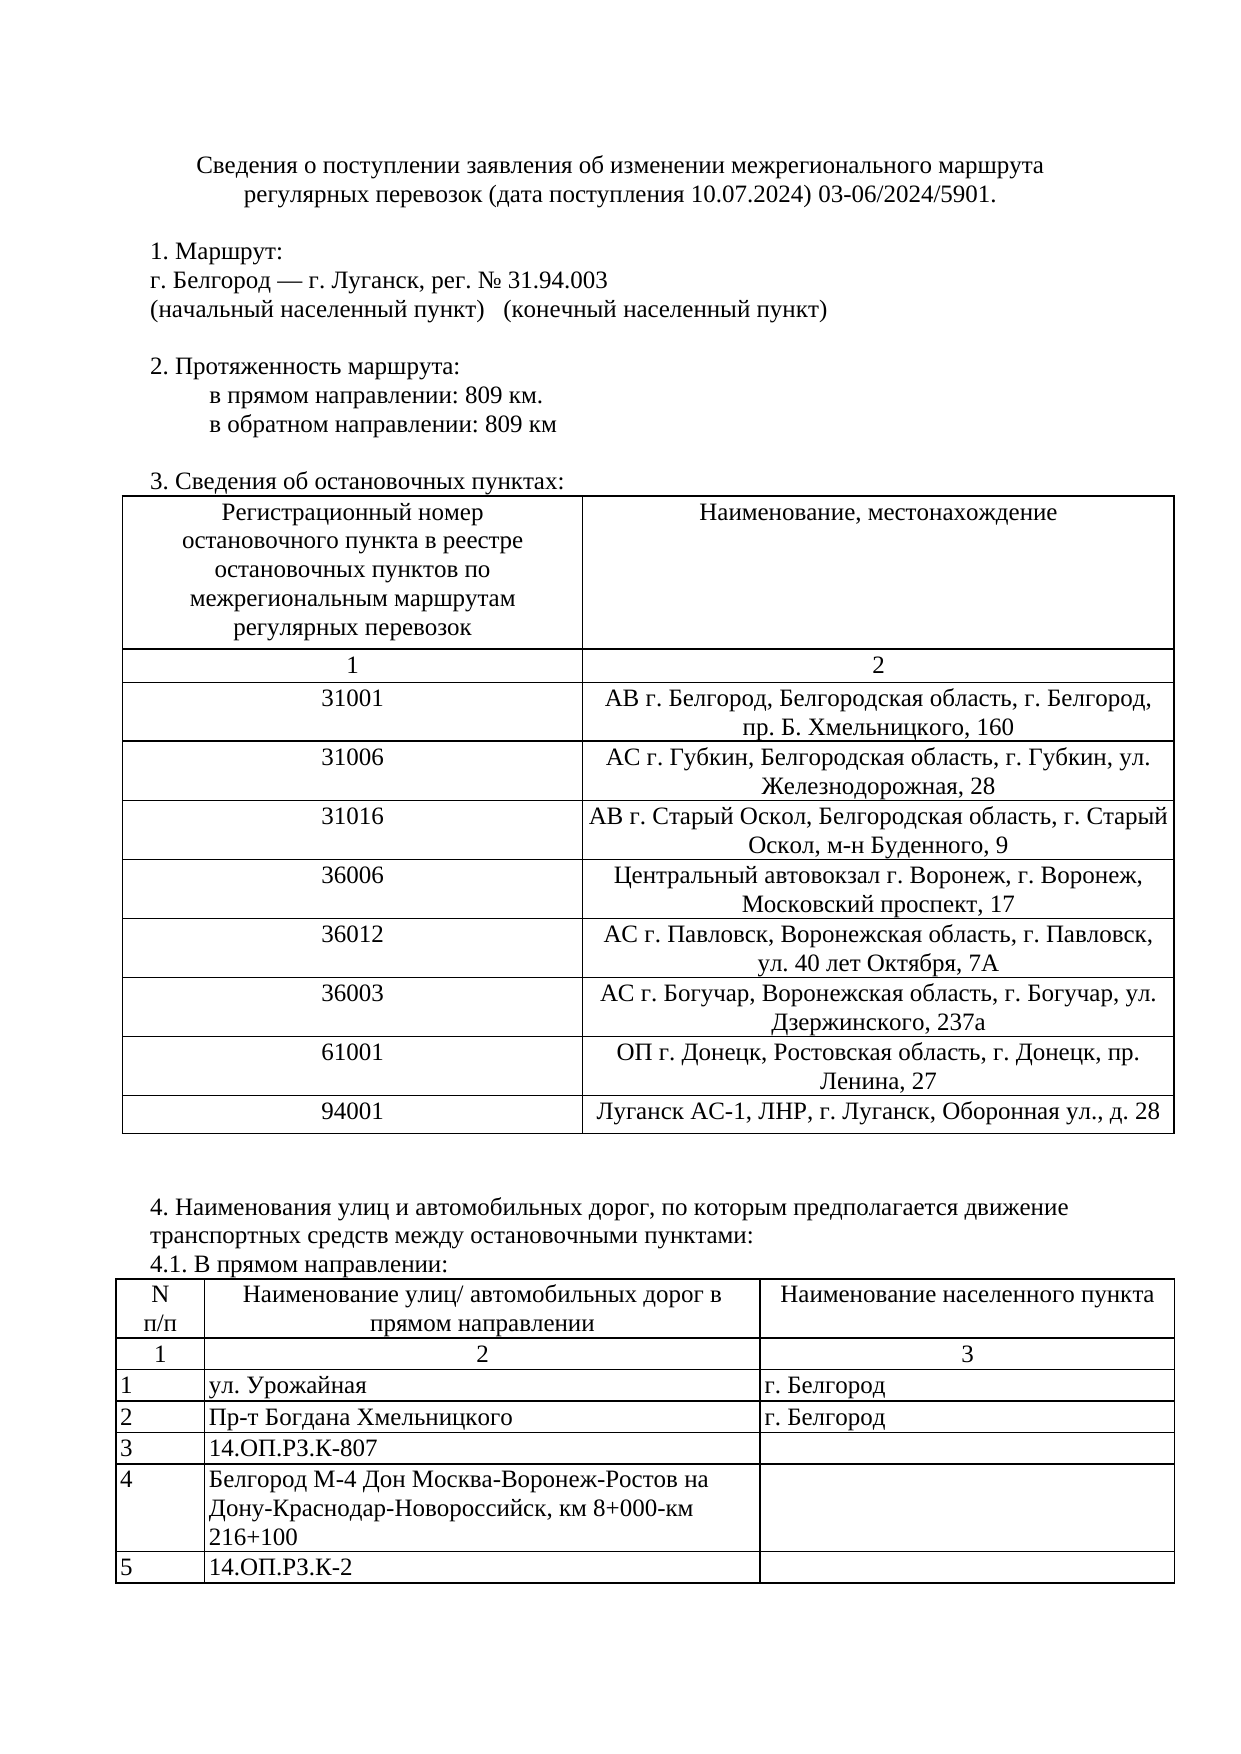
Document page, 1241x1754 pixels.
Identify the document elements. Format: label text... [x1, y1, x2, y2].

text 4. Наименования улиц и автомобильных дорог, по которым предполагается движение транспортных средств между остановочными пунктами: [150, 1192, 1090, 1249]
table_cell Белгород М-4 Дон Москва-Воронеж-Ростов на Дону-Краснодар-Новороссийск, км 8+000-км 216+100 [205, 1465, 759, 1551]
table_cell [761, 1552, 1174, 1582]
table_cell 36012 [123, 919, 582, 977]
table_cell [761, 1433, 1174, 1463]
table_cell Центральный автовокзал г. Воронеж, г. Воронеж, Московский проспект, 17 [583, 860, 1173, 918]
text в прямом направлении: 809 км. [150, 380, 1090, 409]
table_cell Пр-т Богдана Хмельницкого [205, 1402, 759, 1431]
table_cell 36006 [123, 860, 582, 918]
table_cell 31001 [123, 683, 582, 740]
table_header Наименование населенного пункта [761, 1280, 1174, 1337]
text 3. Сведения об остановочных пунктах: [150, 466, 1090, 495]
text в обратном направлении: 809 км [150, 409, 1090, 437]
text 4.1. В прямом направлении: [150, 1249, 1090, 1278]
table_cell 14.ОП.РЗ.К-807 [205, 1433, 759, 1463]
table_cell АС г. Губкин, Белгородская область, г. Губкин, ул. Железнодорожная, 28 [583, 742, 1173, 799]
table_cell 61001 [123, 1037, 582, 1095]
table_cell АС г. Павловск, Воронежская область, г. Павловск, ул. 40 лет Октября, 7А [583, 919, 1173, 977]
table_header Наименование, местонахождение [583, 497, 1173, 648]
table_cell 31006 [123, 742, 582, 799]
table_cell 36003 [123, 978, 582, 1036]
text 2. Протяженность маршрута: [150, 351, 1090, 380]
table_cell г. Белгород [761, 1370, 1174, 1400]
table_cell 4 [117, 1465, 204, 1551]
text 1. Маршрут: [150, 236, 1090, 265]
table_cell 31016 [123, 801, 582, 858]
table_cell 1 [123, 650, 582, 681]
table_cell ОП г. Донецк, Ростовская область, г. Донецк, пр. Ленина, 27 [583, 1037, 1173, 1095]
table_cell АС г. Богучар, Воронежская область, г. Богучар, ул. Дзержинского, 237а [583, 978, 1173, 1036]
text (начальный населенный пункт) (конечный населенный пункт) [150, 294, 1090, 322]
table_header Наименование улиц/ автомобильных дорог в прямом направлении [205, 1280, 759, 1337]
table_cell 3 [761, 1339, 1174, 1368]
table_cell АВ г. Старый Оскол, Белгородская область, г. Старый Оскол, м-н Буденного, 9 [583, 801, 1173, 858]
table_cell ул. Урожайная [205, 1370, 759, 1400]
table_cell 5 [117, 1552, 204, 1582]
text г. Белгород — г. Луганск, рег. № 31.94.003 [150, 265, 1090, 294]
table_header Регистрационный номер остановочного пункта в реестре остановочных пунктов по межрегиональным маршрутам регулярных перевозок [123, 497, 582, 648]
table_cell Луганск АС-1, ЛНР, г. Луганск, Оборонная ул., д. 28 [583, 1096, 1173, 1133]
table_cell 1 [117, 1370, 204, 1400]
table_cell г. Белгород [761, 1402, 1174, 1431]
table_cell 2 [117, 1402, 204, 1431]
table_cell 14.ОП.РЗ.К-2 [205, 1552, 759, 1582]
table_cell 1 [117, 1339, 204, 1368]
table_cell АВ г. Белгород, Белгородская область, г. Белгород, пр. Б. Хмельницкого, 160 [583, 683, 1173, 740]
table_cell 2 [583, 650, 1173, 681]
table_cell 94001 [123, 1096, 582, 1133]
table_cell 3 [117, 1433, 204, 1463]
text Сведения о поступлении заявления об изменении межрегионального маршрута регулярных перевозок (дата поступления 10.07.2024) 03-06/2024/5901. [150, 150, 1090, 207]
table_cell [761, 1465, 1174, 1551]
table_cell 2 [205, 1339, 759, 1368]
table_header N п/п [117, 1280, 204, 1337]
